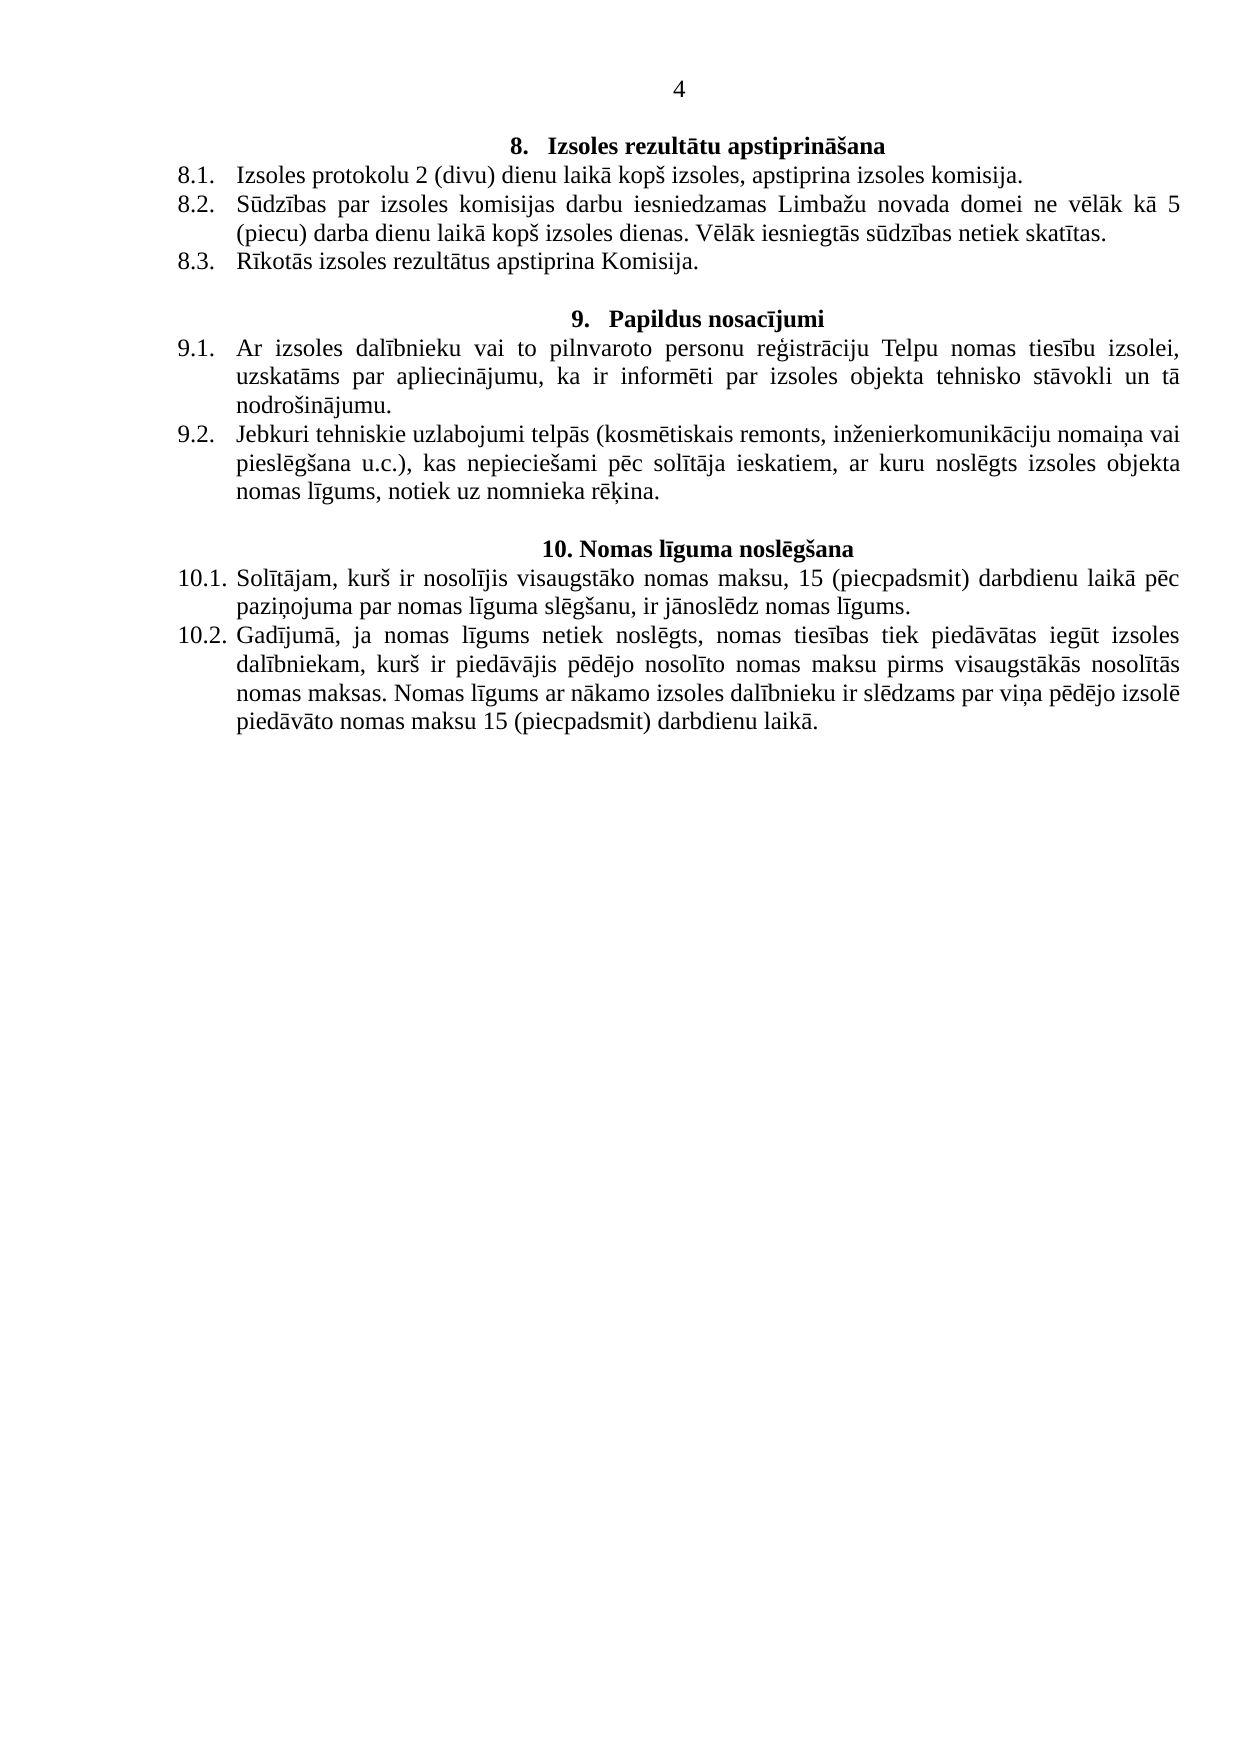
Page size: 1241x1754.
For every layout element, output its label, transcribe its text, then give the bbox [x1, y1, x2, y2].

list Sūdzības par izsoles komisijas darbu iesniedzamas Limbažu novada domei ne vēlāk kā 5 (piecu) darba dienu laikā kopš izsoles dienas. Vēlāk iesniegtās sūdzības netiek skatītas. [177, 189, 1181, 246]
list Gadījumā, ja nomas līgums netiek noslēgts, nomas tiesības tiek piedāvātas iegūt izsoles dalībniekam, kurš ir piedāvājis pēdējo nosolīto nomas maksu pirms visaugstākās nosolītās nomas maksas. Nomas līgums ar nākamo izsoles dalībnieku ir slēdzams par viņa pēdējo izsolē piedāvāto nomas maksu 15 (piecpadsmit) darbdienu laikā. [177, 620, 1181, 735]
list Izsoles rezultātu apstiprināšana [215, 131, 1181, 160]
list Papildus nosacījumi [215, 304, 1181, 333]
list Solītājam, kurš ir nosolījis visaugstāko nomas maksu, 15 (piecpadsmit) darbdienu laikā pēc paziņojuma par nomas līguma slēgšanu, ir jānoslēdz nomas līgums. [177, 563, 1181, 620]
list Ar izsoles dalībnieku vai to pilnvaroto personu reģistrāciju Telpu nomas tiesību izsolei, uzskatāms par apliecinājumu, ka ir informēti par izsoles objekta tehnisko stāvokli un tā nodrošinājumu. [177, 333, 1181, 419]
list Rīkotās izsoles rezultātus apstiprina Komisija. [177, 246, 1181, 275]
list Izsoles protokolu 2 (divu) dienu laikā kopš izsoles, apstiprina izsoles komisija. [177, 160, 1181, 189]
list Nomas līguma noslēgšana [215, 534, 1181, 563]
list Jebkuri tehniskie uzlabojumi telpās (kosmētiskais remonts, inženierkomunikāciju nomaiņa vai pieslēgšana u.c.), kas nepieciešami pēc solītāja ieskatiem, ar kuru noslēgts izsoles objekta nomas līgums, notiek uz nomnieka rēķina. [177, 419, 1181, 505]
